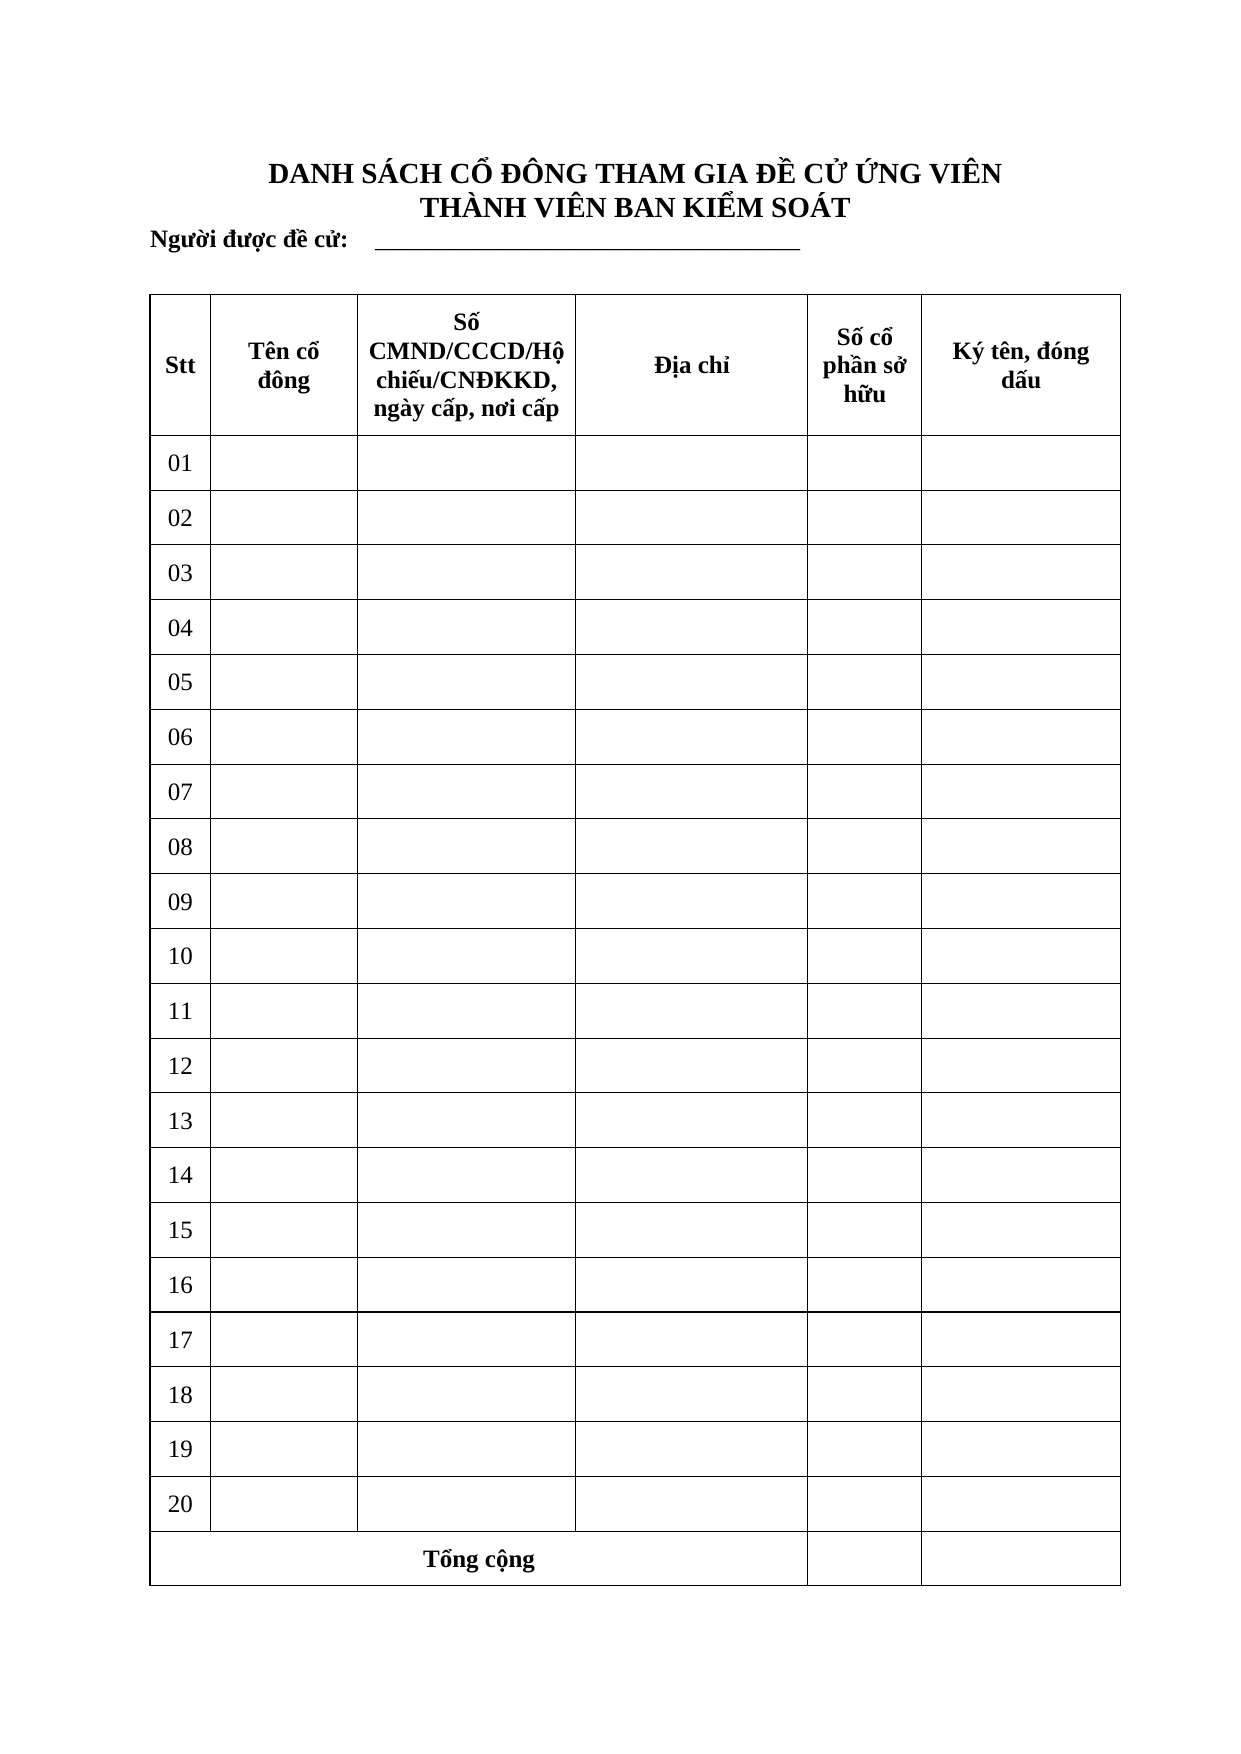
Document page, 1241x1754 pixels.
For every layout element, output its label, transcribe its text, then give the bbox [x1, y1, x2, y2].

table_cell [358, 710, 575, 763]
table_cell [358, 929, 575, 983]
table_cell [211, 600, 357, 654]
table_cell [358, 874, 575, 928]
table_cell [211, 1148, 357, 1202]
table_cell [358, 984, 575, 1037]
table_cell [922, 1532, 1120, 1585]
table_cell [358, 819, 575, 873]
table_cell [211, 1477, 357, 1531]
table_cell [576, 1477, 807, 1531]
table_cell [211, 655, 357, 709]
table_cell [576, 765, 807, 818]
table_cell [576, 1093, 807, 1147]
table_cell [922, 1258, 1120, 1311]
table_cell 10 [151, 929, 210, 983]
table_cell [808, 1258, 921, 1311]
table_cell [358, 1258, 575, 1311]
table_cell 16 [151, 1258, 210, 1311]
table_cell [358, 1422, 575, 1476]
table_cell 07 [151, 765, 210, 818]
table_cell [211, 1422, 357, 1476]
table_cell [922, 1367, 1120, 1421]
text DANH SÁCH CỔ ĐÔNG THAM GIA ĐỀ CỬ ỨNG VIÊN [150, 157, 1120, 190]
table_cell [211, 1367, 357, 1421]
table_cell [808, 929, 921, 983]
table_cell [922, 929, 1120, 983]
table_cell [576, 600, 807, 654]
table_cell [576, 1258, 807, 1311]
table_cell 04 [151, 600, 210, 654]
table_cell 11 [151, 984, 210, 1037]
table_cell [358, 1148, 575, 1202]
table_cell [358, 655, 575, 709]
table_cell 15 [151, 1203, 210, 1257]
table_header Ký tên, đóng dấu [922, 295, 1120, 435]
table_cell [358, 1313, 575, 1366]
table_cell [358, 1367, 575, 1421]
table_cell [922, 1203, 1120, 1257]
table_cell [576, 1203, 807, 1257]
table_cell [808, 984, 921, 1037]
table_cell [922, 765, 1120, 818]
table_cell [358, 1093, 575, 1147]
table_cell [211, 491, 357, 544]
table_cell [576, 1313, 807, 1366]
table_cell [922, 984, 1120, 1037]
table_cell [211, 929, 357, 983]
table_cell [576, 874, 807, 928]
table_cell [576, 1039, 807, 1092]
table_cell [358, 436, 575, 489]
table_cell [922, 655, 1120, 709]
table_cell 08 [151, 819, 210, 873]
table_cell 20 [151, 1477, 210, 1531]
table_cell [211, 436, 357, 489]
table_cell [211, 765, 357, 818]
table_header Số cổ phần sở hữu [808, 295, 921, 435]
table_cell [808, 545, 921, 599]
table_cell [808, 600, 921, 654]
table_cell [922, 1039, 1120, 1092]
table_cell [922, 1477, 1120, 1531]
table_cell [576, 929, 807, 983]
table_cell 19 [151, 1422, 210, 1476]
table_cell [211, 545, 357, 599]
table_cell [211, 874, 357, 928]
text Người được đề cử: __________________________________ [150, 224, 1120, 252]
table_cell [358, 600, 575, 654]
table_cell [211, 984, 357, 1037]
table_cell [808, 1203, 921, 1257]
table_cell 13 [151, 1093, 210, 1147]
table_cell [922, 545, 1120, 599]
table_cell [808, 710, 921, 763]
table_cell [922, 874, 1120, 928]
table_cell [358, 765, 575, 818]
table_header Tên cổ đông [211, 295, 357, 435]
table_cell [922, 491, 1120, 544]
table_cell 17 [151, 1313, 210, 1366]
table_cell [808, 1093, 921, 1147]
table_cell 01 [151, 436, 210, 489]
table_cell 03 [151, 545, 210, 599]
table_cell 06 [151, 710, 210, 763]
table_cell [211, 1093, 357, 1147]
table_cell [808, 1367, 921, 1421]
table_cell 14 [151, 1148, 210, 1202]
table_cell [576, 819, 807, 873]
table_cell [808, 1477, 921, 1531]
table_cell [576, 436, 807, 489]
table_cell [808, 436, 921, 489]
table_cell 09 [151, 874, 210, 928]
table_cell [808, 1039, 921, 1092]
table_cell [808, 655, 921, 709]
table_cell 02 [151, 491, 210, 544]
table_cell [808, 1422, 921, 1476]
table_cell 12 [151, 1039, 210, 1092]
table_cell [922, 1422, 1120, 1476]
table_cell [576, 545, 807, 599]
table_cell [211, 1258, 357, 1311]
table_cell [808, 1313, 921, 1366]
table_cell [211, 1039, 357, 1092]
table_cell [922, 710, 1120, 763]
table_cell [808, 765, 921, 818]
table_cell Tổng cộng [151, 1532, 807, 1585]
table_cell [576, 655, 807, 709]
table_cell [922, 1313, 1120, 1366]
table_cell [576, 1422, 807, 1476]
table_cell [922, 1093, 1120, 1147]
table_cell [576, 1367, 807, 1421]
table_cell [211, 1313, 357, 1366]
table_cell [211, 819, 357, 873]
table_cell [211, 710, 357, 763]
table_cell [358, 491, 575, 544]
table_cell [358, 1203, 575, 1257]
table_cell [576, 491, 807, 544]
table_cell [576, 984, 807, 1037]
table_cell [576, 710, 807, 763]
table_cell [211, 1203, 357, 1257]
table_cell [922, 819, 1120, 873]
table_cell 18 [151, 1367, 210, 1421]
table_cell [808, 1532, 921, 1585]
table_cell [358, 545, 575, 599]
table_header Stt [151, 295, 210, 435]
table_cell [358, 1039, 575, 1092]
table_cell [922, 436, 1120, 489]
table_cell [922, 600, 1120, 654]
table_cell [808, 1148, 921, 1202]
table_header Địa chỉ [576, 295, 807, 435]
table_cell [576, 1148, 807, 1202]
table_cell [358, 1477, 575, 1531]
text THÀNH VIÊN BAN KIỂM SOÁT [150, 190, 1120, 224]
table_header Số CMND/CCCD/Hộ chiếu/CNĐKKD, ngày cấp, nơi cấp [358, 295, 575, 435]
table_cell [922, 1148, 1120, 1202]
table_cell [808, 874, 921, 928]
table_cell 05 [151, 655, 210, 709]
table_cell [808, 819, 921, 873]
table_cell [808, 491, 921, 544]
